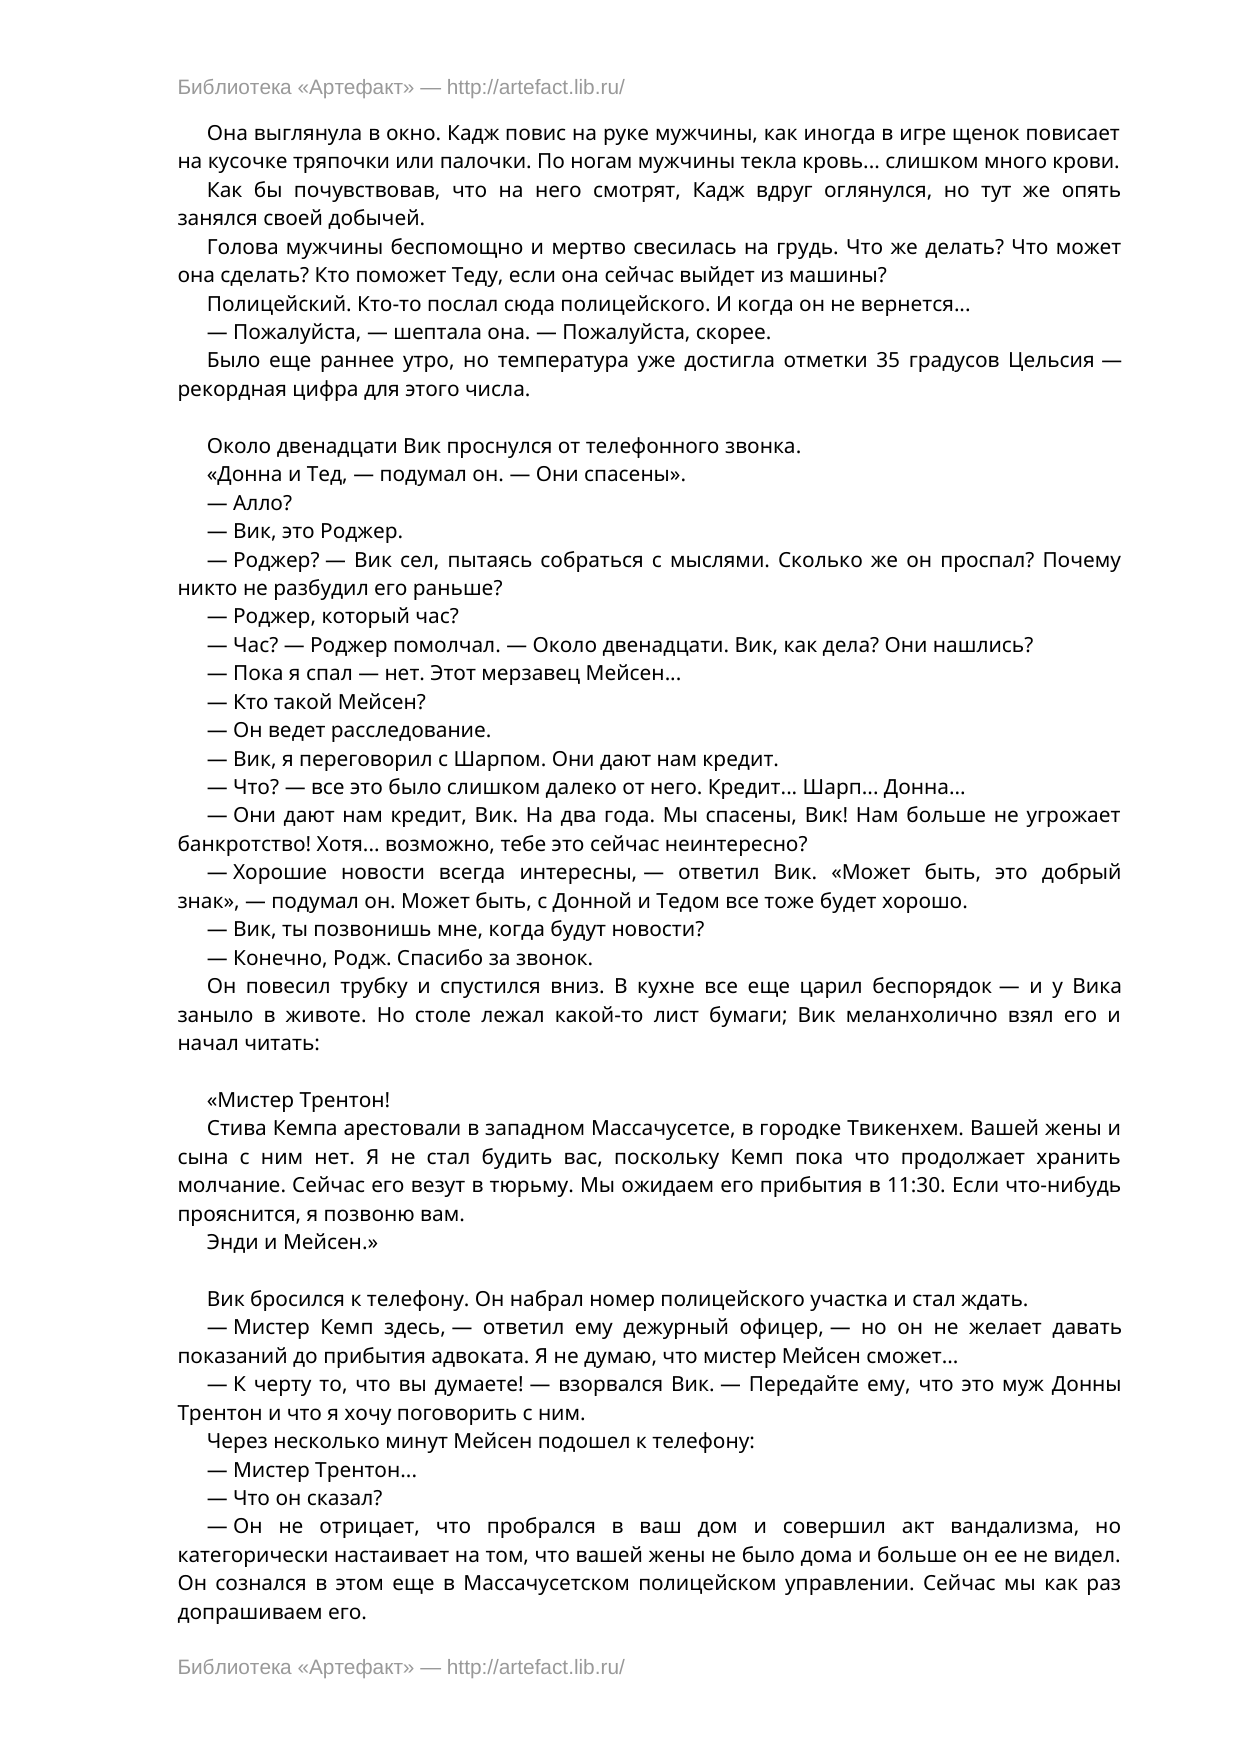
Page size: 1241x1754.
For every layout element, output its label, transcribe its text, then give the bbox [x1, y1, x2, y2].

text «Мистер Трентон! [177, 1085, 1122, 1113]
text Через несколько минут Мейсен подошел к телефону: [177, 1426, 1122, 1455]
text — Что? — все это было слишком далеко от него. Кредит... Шарп... Донна... [177, 772, 1122, 801]
text «Донна и Тед, — подумал он. — Они спасены». [177, 459, 1122, 488]
text — Пока я спал — нет. Этот мерзавец Мейсен... [177, 658, 1122, 687]
text — Кто такой Мейсен? [177, 687, 1122, 715]
text — Роджер, который час? [177, 602, 1122, 630]
text Было еще раннее утро, но температура уже достигла отметки 35 градусов Цельсия — рекордная цифра для этого числа. [177, 346, 1122, 402]
text — Хорошие новости всегда интересны, — ответил Вик. «Может быть, это добрый знак», — подумал он. Может быть, с Донной и Тедом все тоже будет хорошо. [177, 857, 1122, 914]
text Он повесил трубку и спустился вниз. В кухне все еще царил беспорядок — и у Вика заныло в животе. Но столе лежал какой-то лист бумаги; Вик меланхолично взял его и начал читать: [177, 971, 1122, 1057]
text — Алло? [177, 488, 1122, 516]
text Стива Кемпа арестовали в западном Массачусетсе, в городке Твикенхем. Вашей жены и сына с ним нет. Я не стал будить вас, поскольку Кемп пока что продолжает хранить молчание. Сейчас его везут в тюрьму. Мы ожидаем его прибытия в 11:30. Если что-нибудь прояснится, я позвоню вам. [177, 1113, 1122, 1227]
text Она выглянула в окно. Кадж повис на руке мужчины, как иногда в игре щенок повисает на кусочке тряпочки или палочки. По ногам мужчины текла кровь... слишком много крови. [177, 118, 1122, 175]
text — Пожалуйста, — шептала она. — Пожалуйста, скорее. [177, 317, 1122, 346]
text Около двенадцати Вик проснулся от телефонного звонка. [177, 431, 1122, 459]
text Как бы почувствовав, что на него смотрят, Кадж вдруг оглянулся, но тут же опять занялся своей добычей. [177, 175, 1122, 232]
text — Мистер Кемп здесь, — ответил ему дежурный офицер, — но он не желает давать показаний до прибытия адвоката. Я не думаю, что мистер Мейсен сможет... [177, 1312, 1122, 1369]
text — Час? — Роджер помолчал. — Около двенадцати. Вик, как дела? Они нашлись? [177, 630, 1122, 658]
text — Роджер? — Вик сел, пытаясь собраться с мыслями. Сколько же он проспал? Почему никто не разбудил его раньше? [177, 545, 1122, 602]
text Энди и Мейсен.» [177, 1227, 1122, 1256]
text — Вик, ты позвонишь мне, когда будут новости? [177, 914, 1122, 943]
text — Вик, я переговорил с Шарпом. Они дают нам кредит. [177, 744, 1122, 772]
text — Мистер Трентон... [177, 1455, 1122, 1483]
text — Вик, это Роджер. [177, 516, 1122, 545]
text — Конечно, Родж. Спасибо за звонок. [177, 943, 1122, 971]
text Голова мужчины беспомощно и мертво свесилась на грудь. Что же делать? Что может она сделать? Кто поможет Теду, если она сейчас выйдет из машины? [177, 232, 1122, 289]
text Вик бросился к телефону. Он набрал номер полицейского участка и стал ждать. [177, 1284, 1122, 1312]
text — Что он сказал? [177, 1483, 1122, 1512]
text — К черту то, что вы думаете! — взорвался Вик. — Передайте ему, что это муж Донны Трентон и что я хочу поговорить с ним. [177, 1369, 1122, 1426]
text — Он не отрицает, что пробрался в ваш дом и совершил акт вандализма, но категорически настаивает на том, что вашей жены не было дома и больше он ее не видел. Он сознался в этом еще в Массачусетском полицейском управлении. Сейчас мы как раз допрашиваем его. [177, 1512, 1122, 1625]
text — Они дают нам кредит, Вик. На два года. Мы спасены, Вик! Нам больше не угрожает банкротство! Хотя... возможно, тебе это сейчас неинтересно? [177, 801, 1122, 857]
text — Он ведет расследование. [177, 715, 1122, 744]
text Полицейский. Кто-то послал сюда полицейского. И когда он не вернется... [177, 289, 1122, 317]
